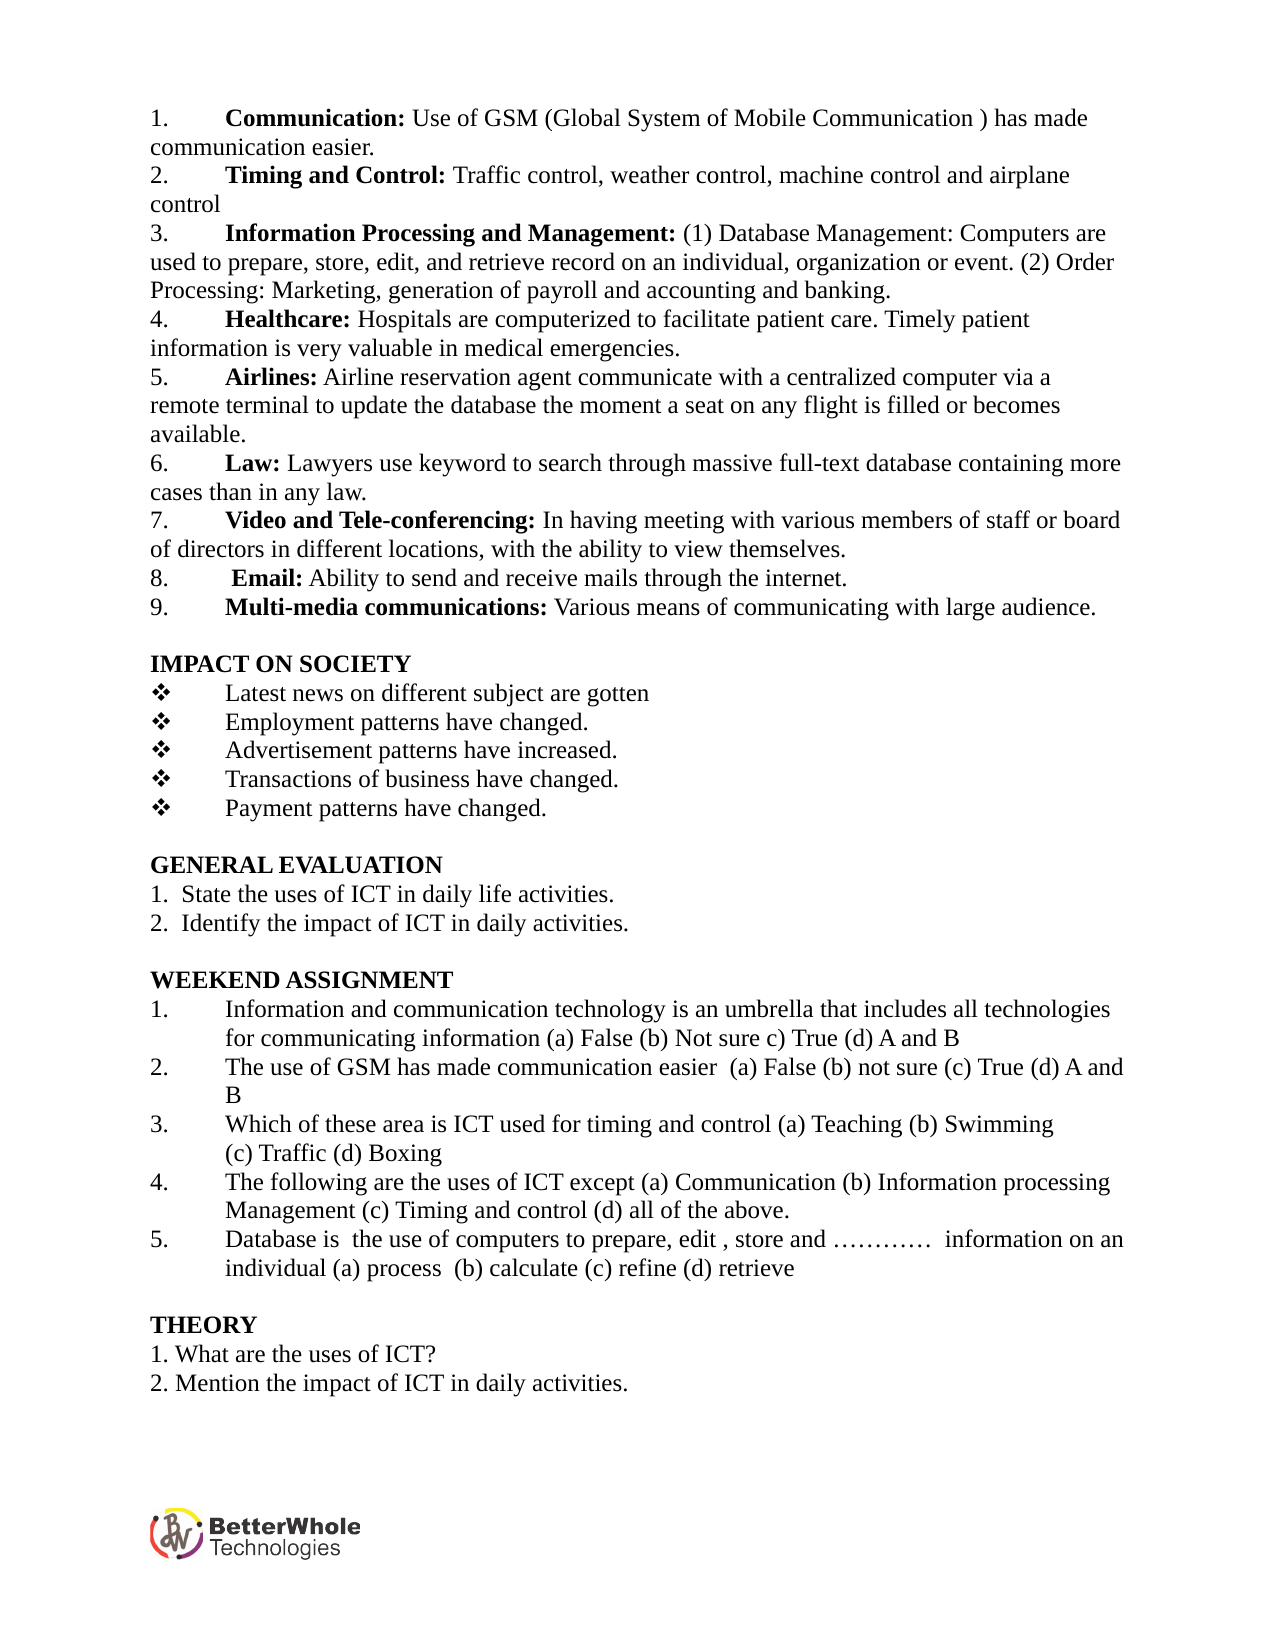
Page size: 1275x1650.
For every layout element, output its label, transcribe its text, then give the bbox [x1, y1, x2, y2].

picture [150, 1508, 360, 1560]
list Airlines: Airline reservation agent communicate with a centralized computer via a remote terminal to update the database the moment a seat on any flight is filled or becomes available. [150, 362, 1125, 448]
list Information and communication technology is an umbrella that includes all technologies for communicating information (a) False (b) Not sure c) True (d) A and B [150, 994, 1125, 1052]
list Timing and Control: Traffic control, weather control, machine control and airplane control [150, 161, 1125, 218]
text 1. What are the uses of ICT? [150, 1339, 1125, 1368]
list Latest news on different subject are gotten [150, 678, 1125, 707]
list Database is the use of computers to prepare, edit , store and ………… information on an individual (a) process (b) calculate (c) refine (d) retrieve [150, 1224, 1125, 1282]
list Which of these area is ICT used for timing and control (a) Teaching (b) Swimming [150, 1109, 1125, 1138]
text THEORY [150, 1311, 1125, 1339]
list Video and Tele-conferencing: In having meeting with various members of staff or board of directors in different locations, with the ability to view themselves. [150, 506, 1125, 563]
text 1. State the uses of ICT in daily life activities. [150, 879, 1125, 908]
list Advertisement patterns have increased. [150, 736, 1125, 764]
list Multi-media communications: Various means of communicating with large audience. [150, 592, 1125, 621]
list Payment patterns have changed. [150, 793, 1125, 822]
text (c) Traffic (d) Boxing [225, 1138, 1125, 1167]
list The use of GSM has made communication easier (a) False (b) not sure (c) True (d) A and B [150, 1052, 1125, 1109]
list Communication: Use of GSM (Global System of Mobile Communication ) has made communication easier. [150, 103, 1125, 161]
list The following are the uses of ICT except (a) Communication (b) Information processing Management (c) Timing and control (d) all of the above. [150, 1167, 1125, 1224]
text IMPACT ON SOCIETY [150, 649, 1125, 678]
text GENERAL EVALUATION [150, 851, 1125, 879]
text 2. Identify the impact of ICT in daily activities. [150, 908, 1125, 937]
text 2. Mention the impact of ICT in daily activities. [150, 1368, 1125, 1397]
list Transactions of business have changed. [150, 764, 1125, 793]
list Healthcare: Hospitals are computerized to facilitate patient care. Timely patient information is very valuable in medical emergencies. [150, 304, 1125, 362]
list Information Processing and Management: (1) Database Management: Computers are used to prepare, store, edit, and retrieve record on an individual, organization or event. (2) Order Processing: Marketing, generation of payroll and accounting and banking. [150, 218, 1125, 304]
list Law: Lawyers use keyword to search through massive full-text database containing more cases than in any law. [150, 448, 1125, 506]
list Email: Ability to send and receive mails through the internet. [150, 563, 1125, 592]
list Employment patterns have changed. [150, 707, 1125, 736]
text WEEKEND ASSIGNMENT [150, 966, 1125, 994]
